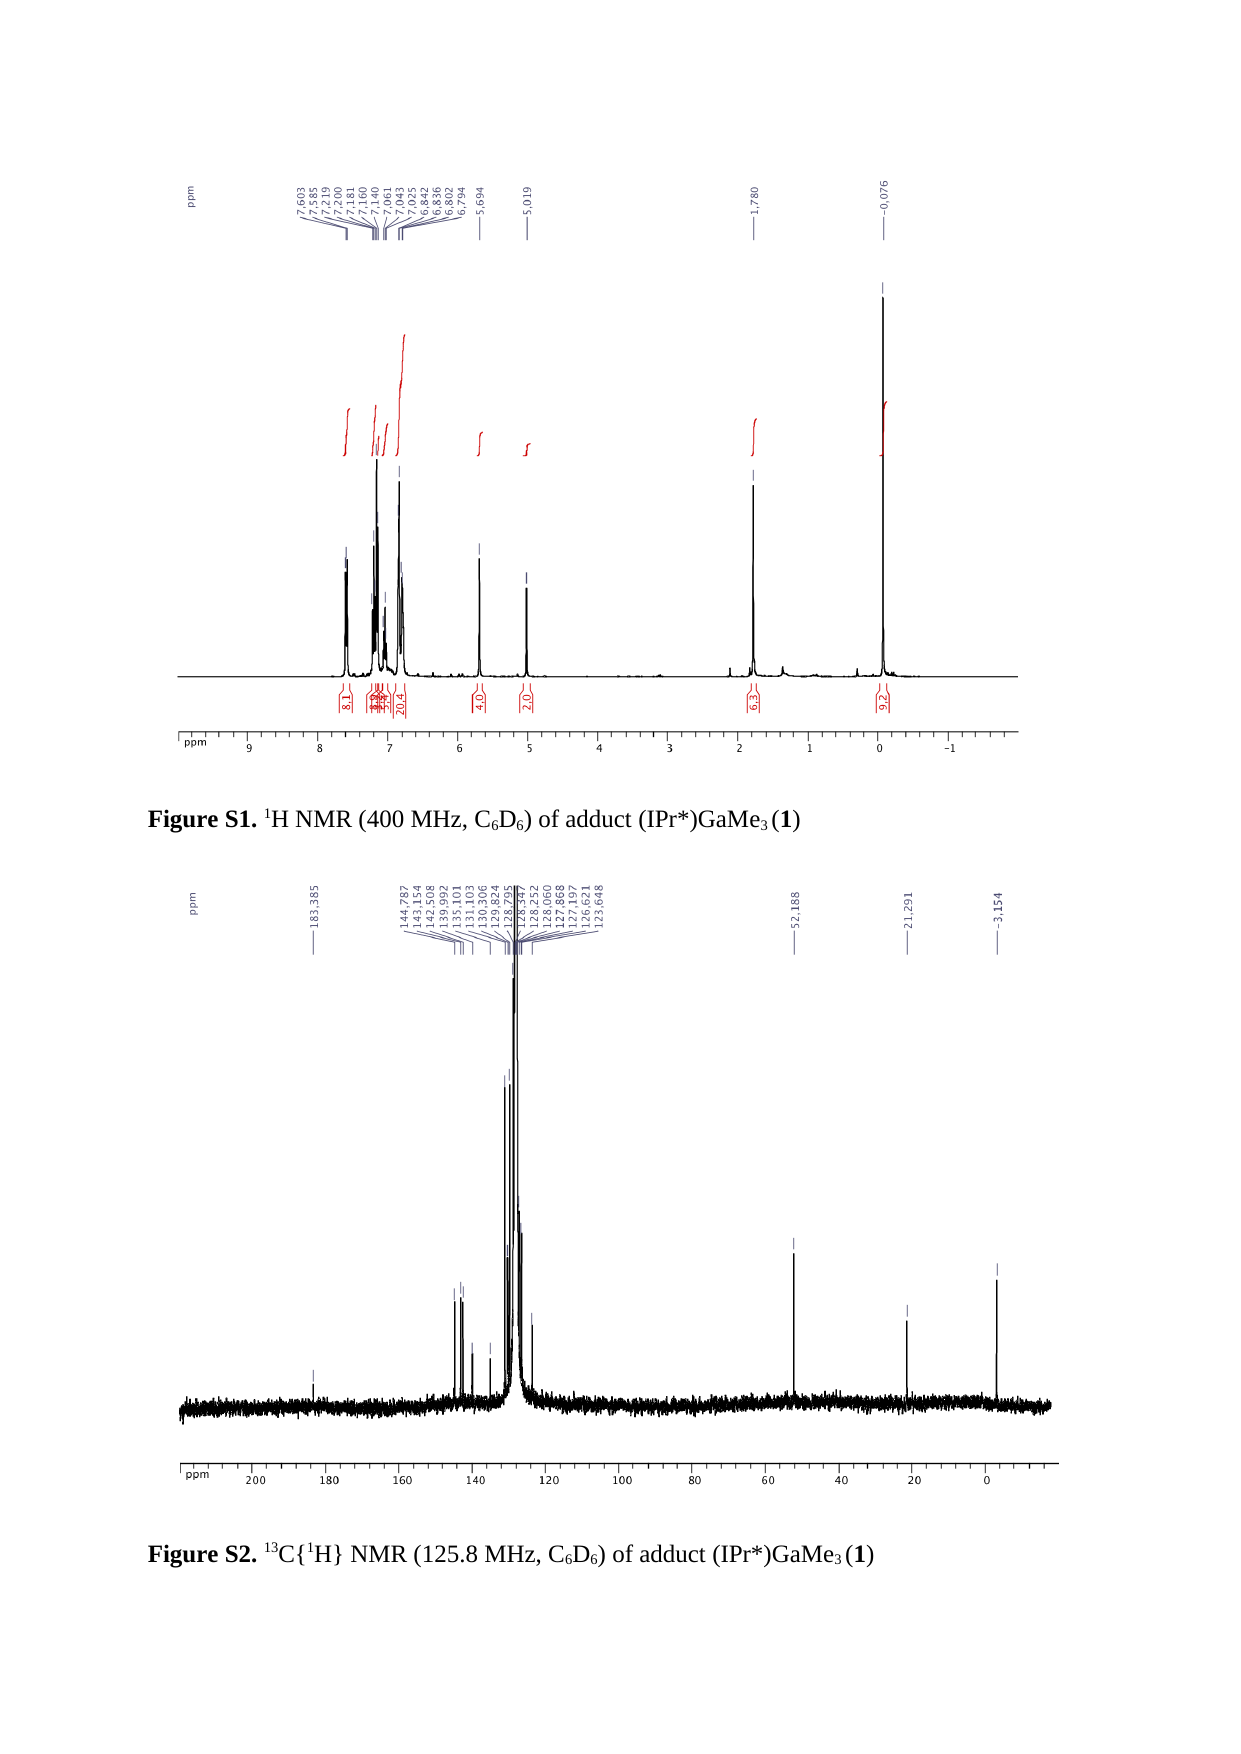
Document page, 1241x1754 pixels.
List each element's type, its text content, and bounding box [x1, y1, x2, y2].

picture [147, 147, 1051, 786]
text Figure S1. 1H NMR (400 MHz, C6D6) of adduct (IPr*)GaMe3 (1) [148, 804, 1093, 833]
picture [147, 852, 1093, 1520]
text Figure S2. 13C{1H} NMR (125.8 MHz, C6D6) of adduct (IPr*)GaMe3 (1) [148, 1539, 1093, 1568]
